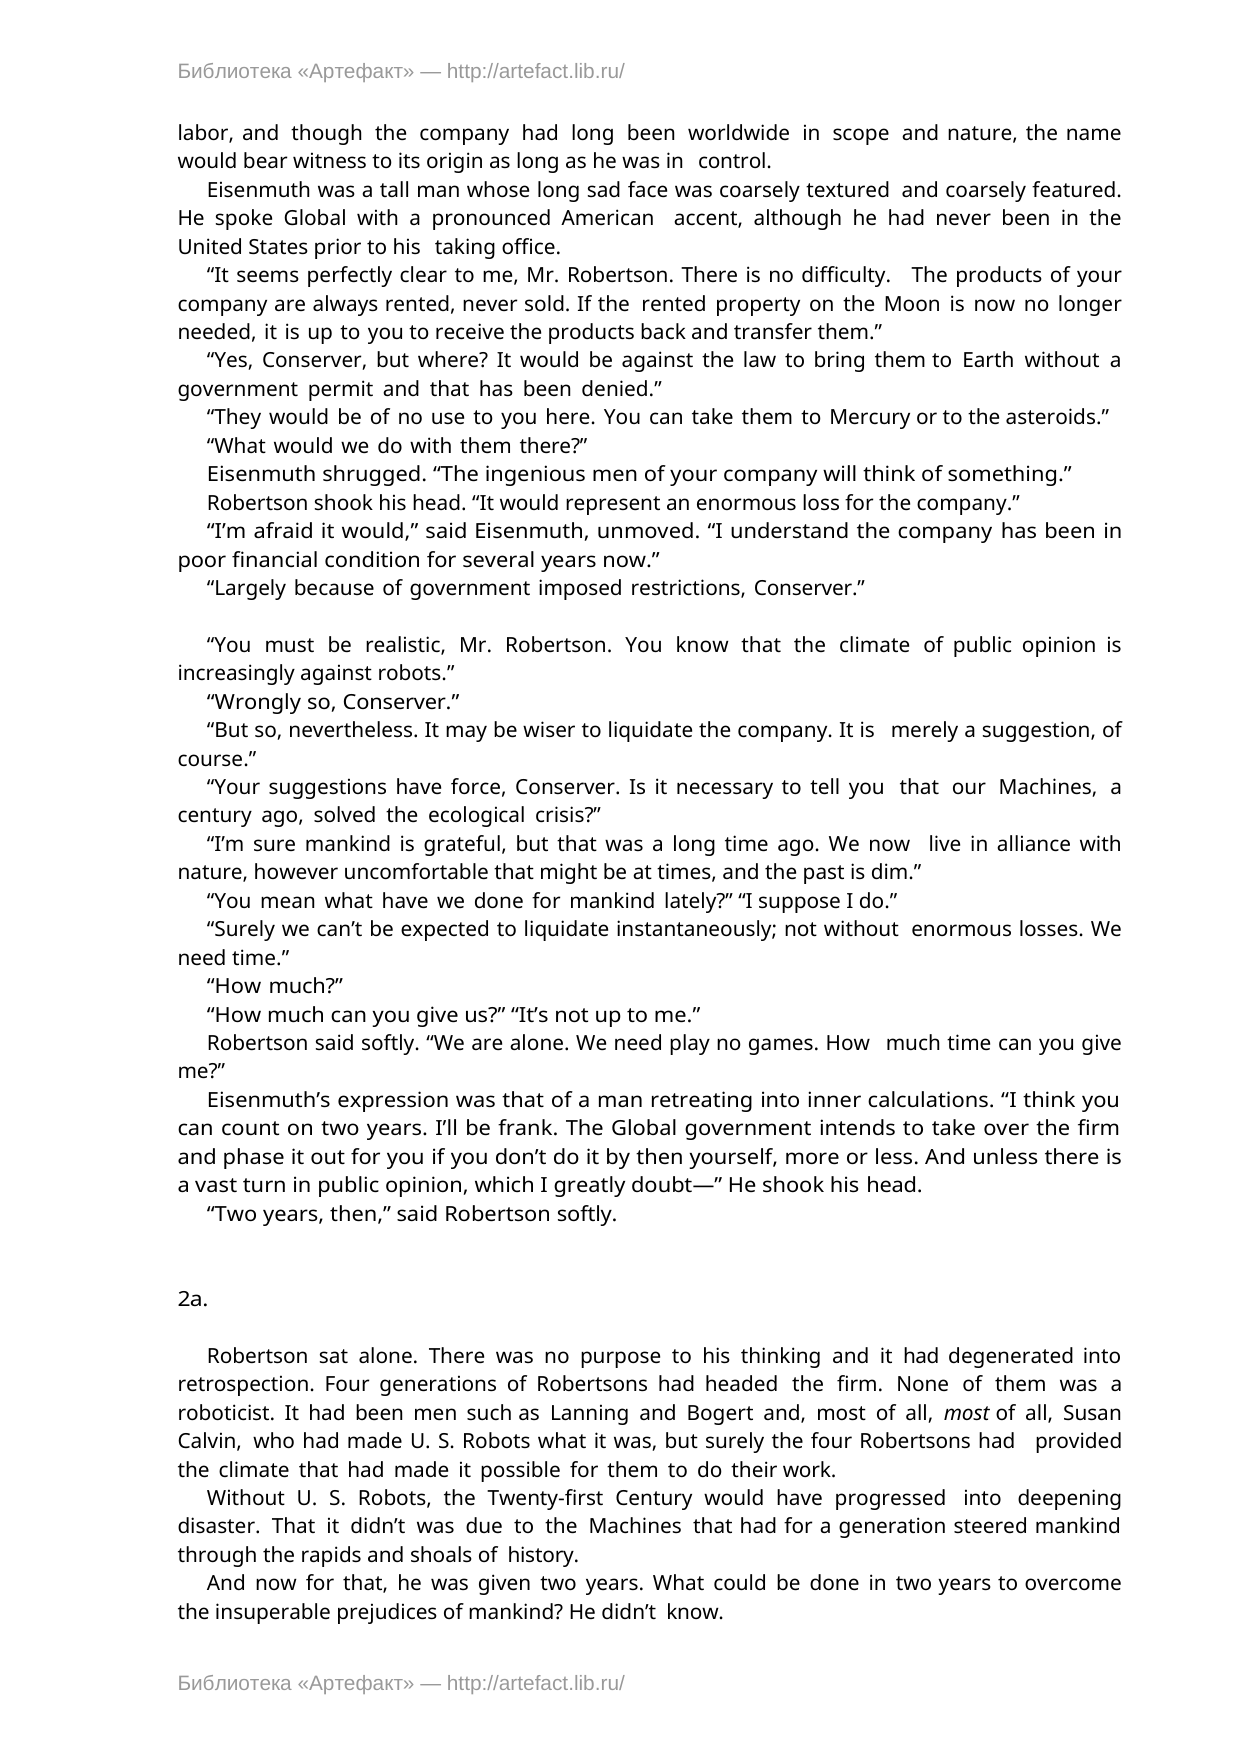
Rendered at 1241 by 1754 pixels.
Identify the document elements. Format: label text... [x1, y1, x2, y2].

text Robertson sat alone. There was no purpose to his thinking and it had degenerated into retrospection. Four generations of Robertsons had headed the ﬁrm. None of them was a roboticist. It had been men such as Lanning and Bogert and, most of all, most of all, Susan Calvin, who had made U. S. Robots what it was, but surely the four Robertsons had provided the climate that had made it possible for them to do their work. [177, 1341, 1122, 1483]
text “Largely because of government imposed restrictions, Conserver.” [177, 573, 1122, 602]
text “You must be realistic, Mr. Robertson. You know that the climate of public opinion is increasingly against robots.” [177, 630, 1122, 687]
text “But so, nevertheless. It may be wiser to liquidate the company. It is merely a suggestion, of course.” [177, 715, 1122, 772]
text “They would be of no use to you here. You can take them to Mercury or to the asteroids.” [177, 402, 1122, 431]
text “Two years, then,” said Robertson softly. [177, 1199, 1122, 1227]
text Robertson said softly. “We are alone. We need play no games. How much time can you give me?” [177, 1028, 1122, 1085]
text And now for that, he was given two years. What could be done in two years to overcome the insuperable prejudices of mankind? He didn’t know. [177, 1568, 1122, 1625]
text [177, 118, 1122, 175]
text 2a. [177, 1284, 1122, 1312]
text “I’m sure mankind is grateful, but that was a long time ago. We now live in alliance with nature, however uncomfortable that might be at times, and the past is dim.” [177, 829, 1122, 886]
text Robertson shook his head. “It would represent an enormous loss for the company.” [177, 488, 1122, 516]
text Eisenmuth was a tall man whose long sad face was coarsely textured and coarsely featured. He spoke Global with a pronounced American accent, although he had never been in the United States prior to his taking oﬃce. [177, 175, 1122, 260]
text Without U. S. Robots, the Twenty-ﬁrst Century would have progressed into deepening disaster. That it didn’t was due to the Machines that had for a generation steered mankind through the rapids and shoals of history. [177, 1483, 1122, 1568]
text “Wrongly so, Conserver.” [177, 687, 1122, 715]
text Eisenmuth’s expression was that of a man retreating into inner calculations. “I think you can count on two years. I’ll be frank. The Global government intends to take over the ﬁrm and phase it out for you if you don’t do it by then yourself, more or less. And unless there is a vast turn in public opinion, which I greatly doubt—” He shook his head. [177, 1085, 1122, 1199]
text “What would we do with them there?” [177, 431, 1122, 459]
text “It seems perfectly clear to me, Mr. Robertson. There is no diﬃculty. The products of your company are always rented, never sold. If the rented property on the Moon is now no longer needed, it is up to you to receive the products back and transfer them.” [177, 260, 1122, 346]
text “You mean what have we done for mankind lately?” “I suppose I do.” [177, 886, 1122, 914]
text “Yes, Conserver, but where? It would be against the law to bring them to Earth without a government permit and that has been denied.” [177, 346, 1122, 402]
text “How much can you give us?” “It’s not up to me.” [177, 1000, 1122, 1028]
text Eisenmuth shrugged. “The ingenious men of your company will think of something.” [177, 459, 1122, 488]
text “How much?” [177, 971, 1122, 1000]
text “Your suggestions have force, Conserver. Is it necessary to tell you that our Machines, a century ago, solved the ecological crisis?” [177, 772, 1122, 829]
text “Surely we can’t be expected to liquidate instantaneously; not without enormous losses. We need time.” [177, 914, 1122, 971]
text “I’m afraid it would,” said Eisenmuth, unmoved. “I understand the company has been in poor ﬁnancial condition for several years now.” [177, 516, 1122, 573]
